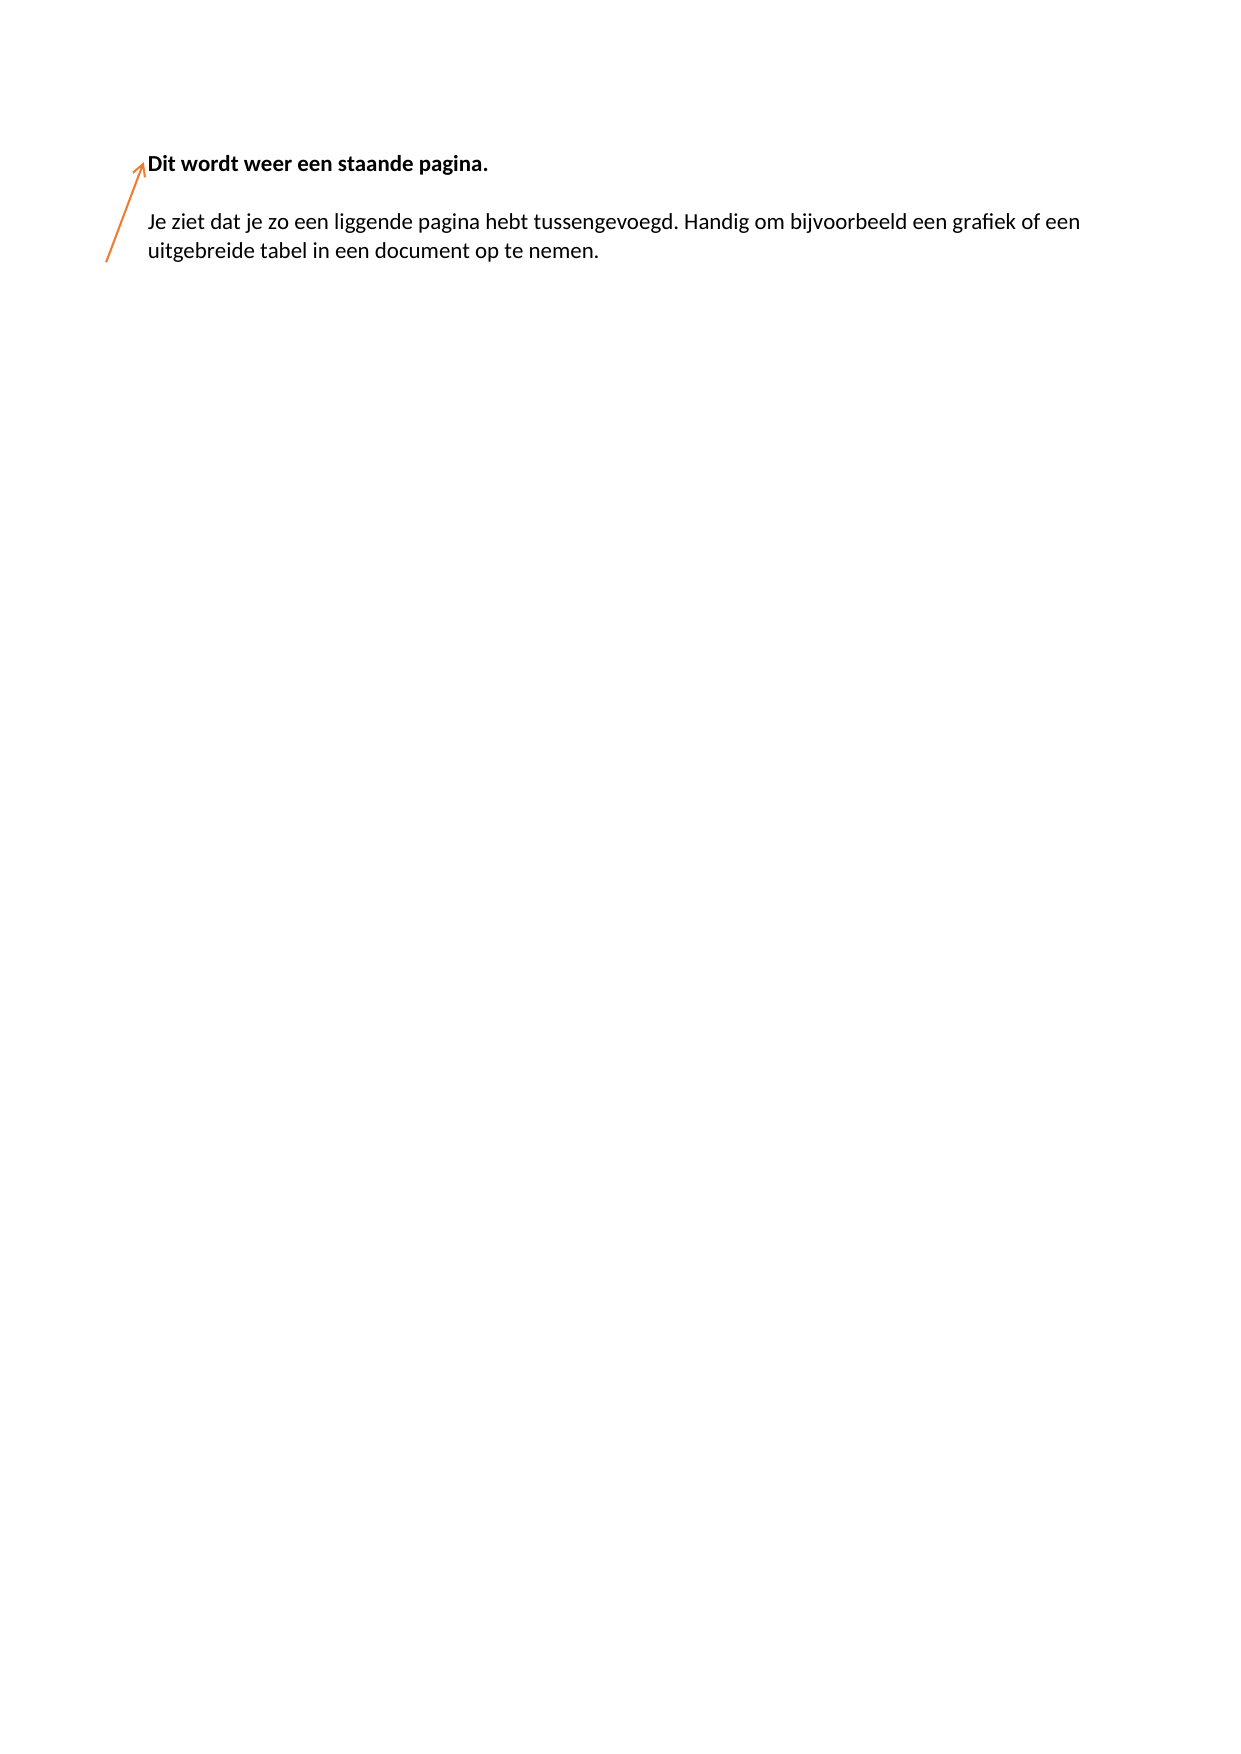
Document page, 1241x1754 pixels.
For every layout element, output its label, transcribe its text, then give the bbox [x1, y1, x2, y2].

text Je ziet dat je zo een liggende pagina hebt tussengevoegd. Handig om bijvoorbeeld een grafiek of een uitgebreide tabel in een document op te nemen. [148, 206, 1093, 264]
text Dit wordt weer een staande pagina. [148, 148, 1093, 177]
